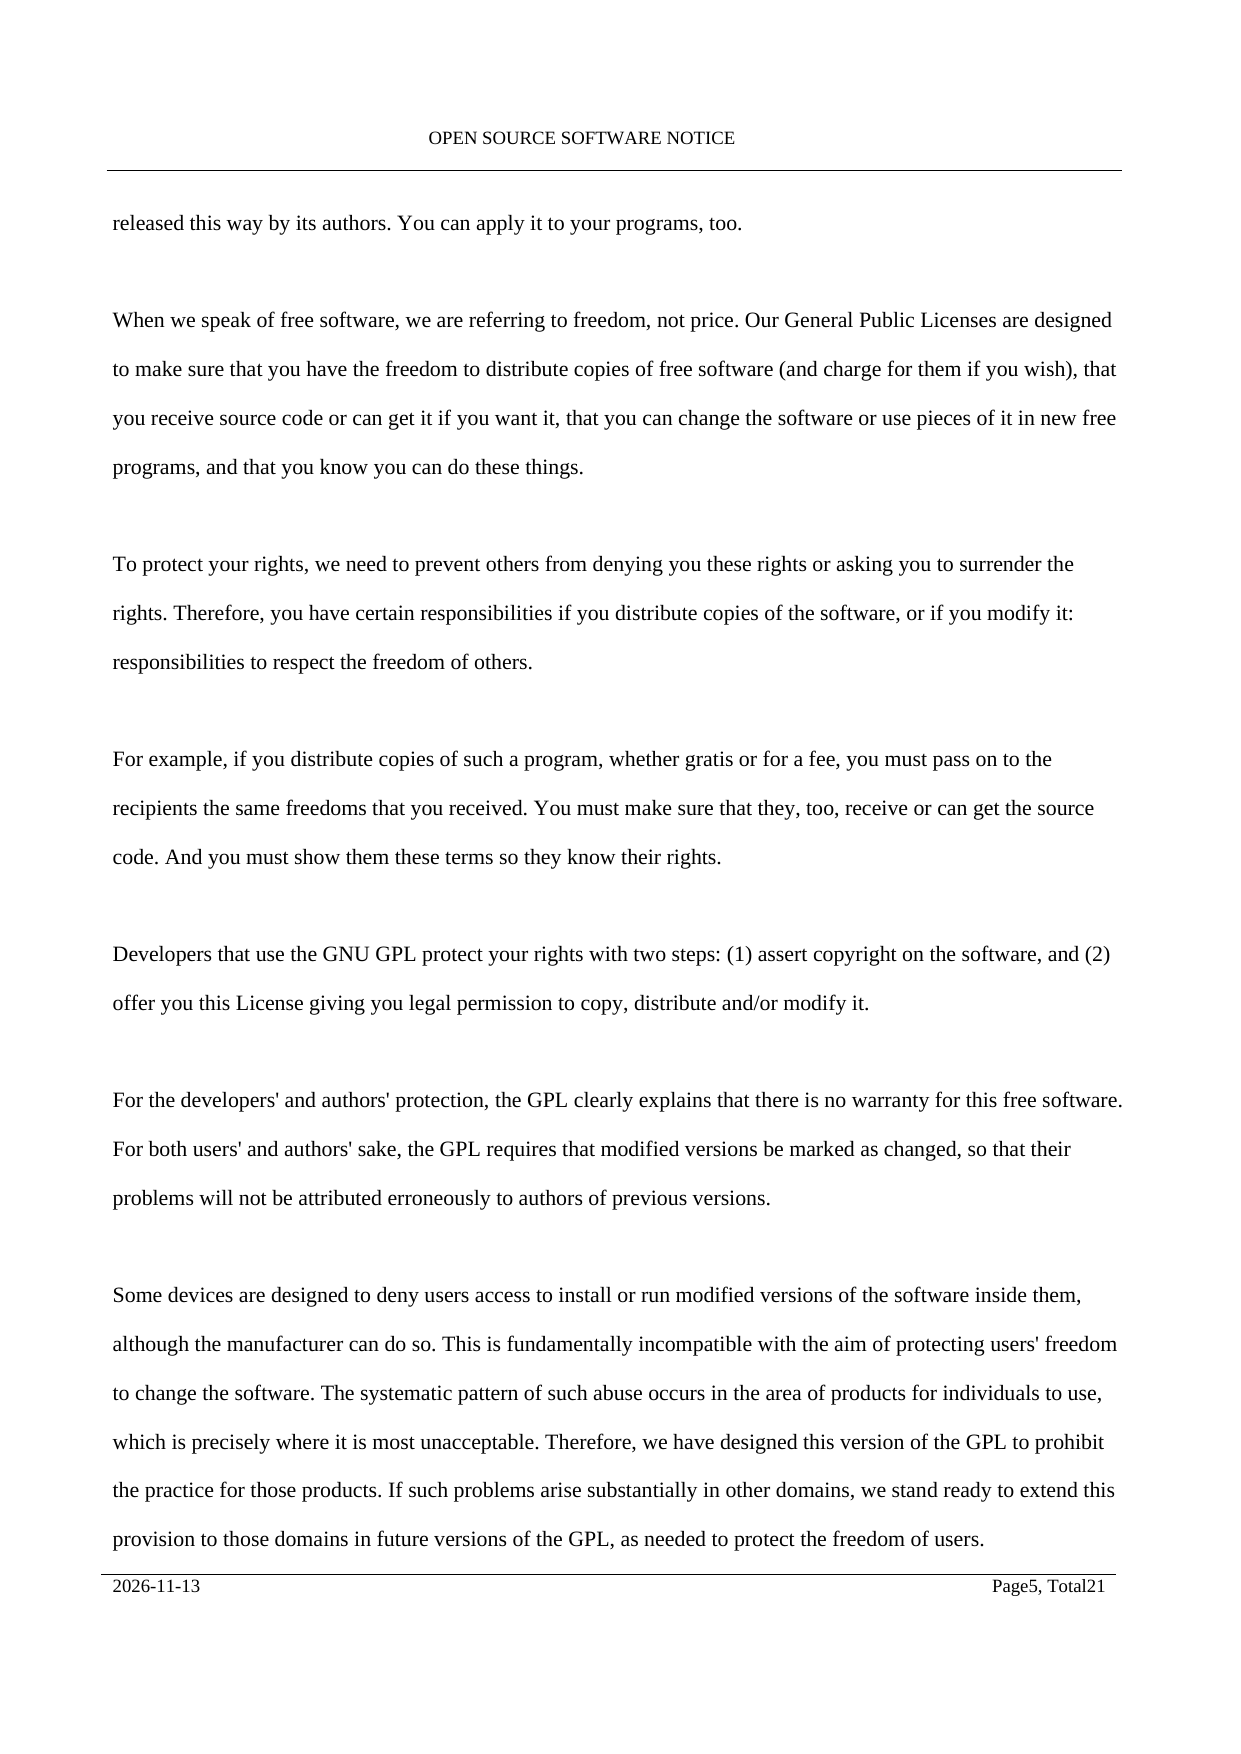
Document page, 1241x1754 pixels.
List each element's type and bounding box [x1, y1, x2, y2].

text [112, 206, 1128, 1555]
